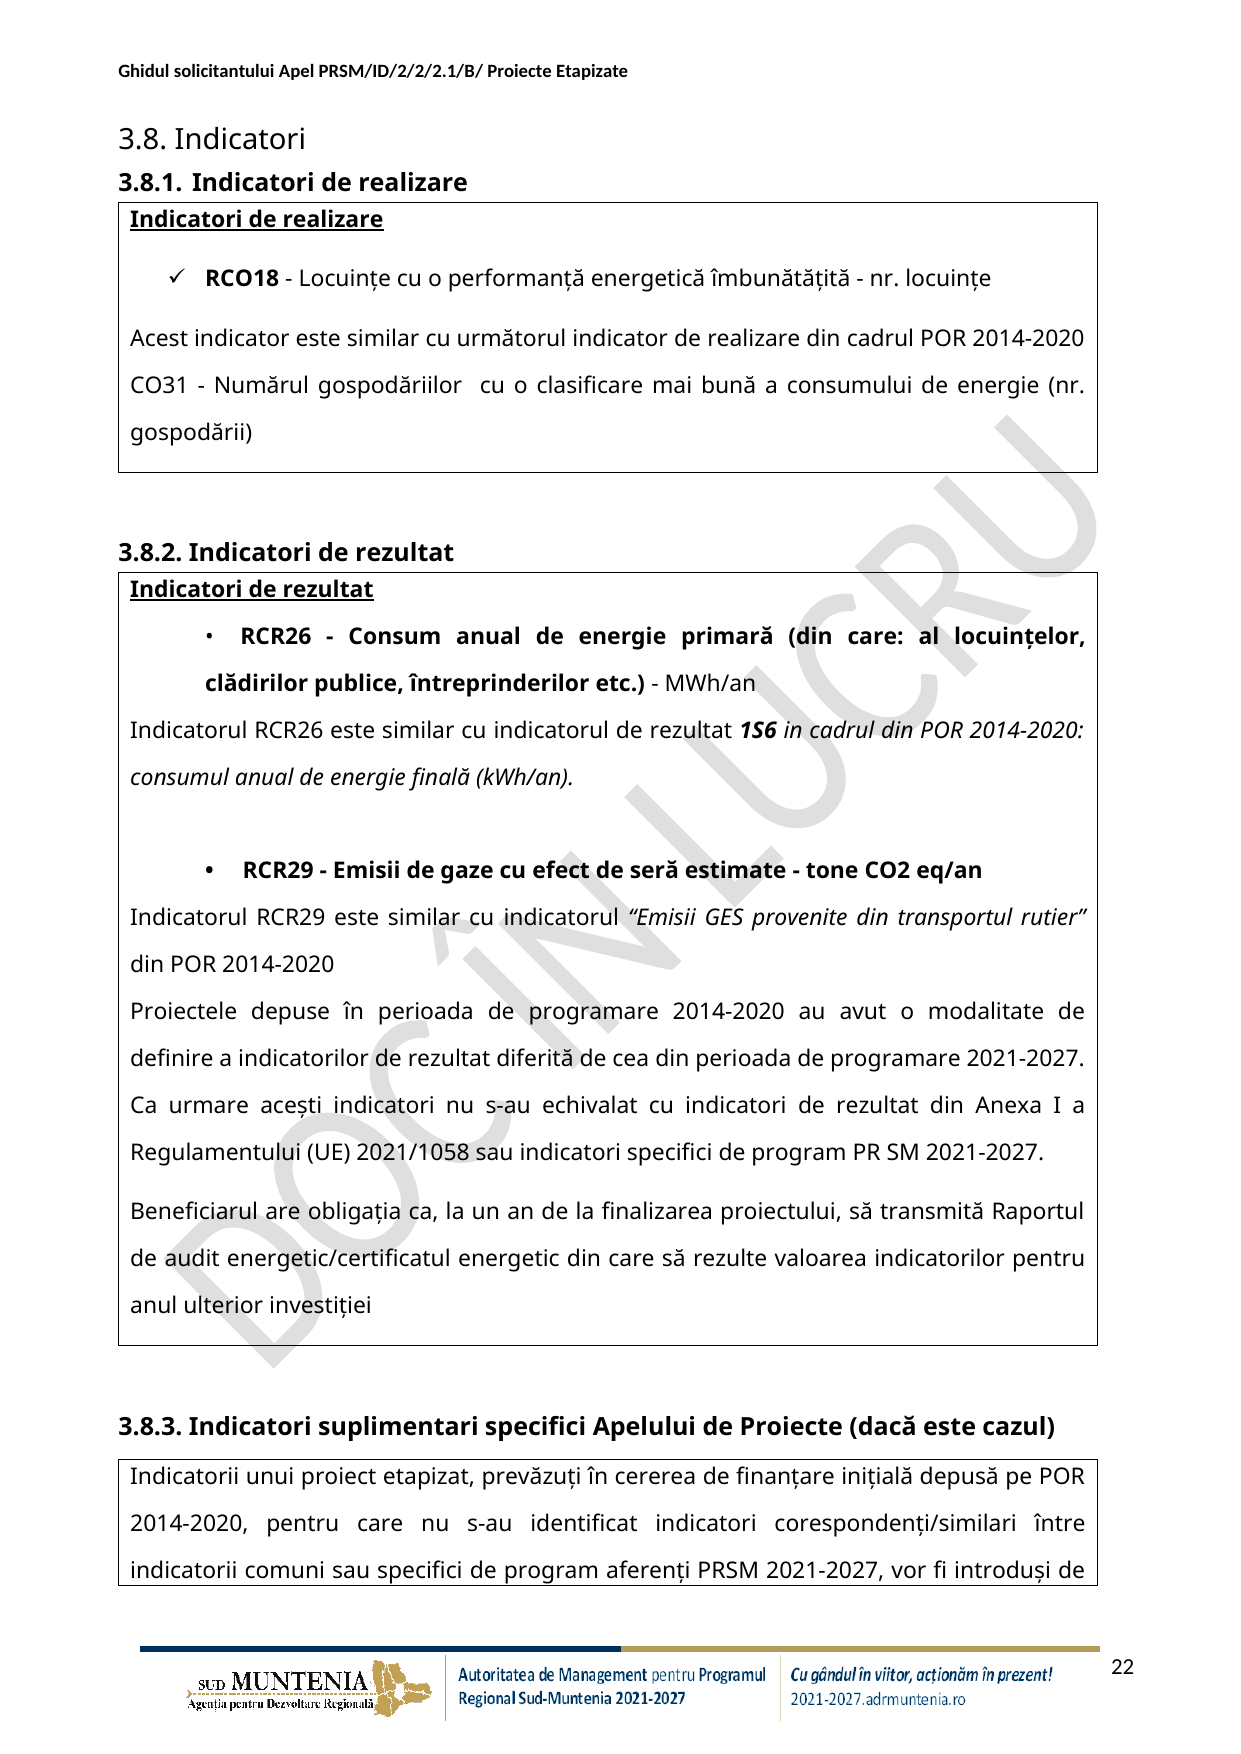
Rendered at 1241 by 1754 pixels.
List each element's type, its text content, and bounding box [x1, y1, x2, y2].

subtitle 3.8.2. Indicatori de rezultat [118, 535, 1134, 569]
subtitle 3.8.1. Indicatori de realizare [118, 165, 1134, 199]
table_header Indicatori de realizare RCO18 - Locuințe cu o performanță energetică îmbunătățită - nr. locuințe Acest indicator este similar cu următorul indicator de realizare din cadrul POR 2014-2020 CO31 - Numărul gospodăriilor cu o clasificare mai bună a consumului de energie (nr. gospodării) [119, 203, 1097, 472]
subtitle 3.8.3. Indicatori suplimentari specifici Apelului de Proiecte (dacă este cazul) [118, 1408, 1134, 1442]
subtitle 3.8. Indicatori [118, 118, 1134, 158]
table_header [119, 1460, 1097, 1585]
picture [140, 1646, 1100, 1721]
table_header Indicatori de rezultat • RCR26 - Consum anual de energie primară (din care: al locuințelor, clădirilor publice, întreprinderilor etc.) - MWh/an Indicatorul RCR26 este similar cu indicatorul de rezultat 1S6 in cadrul din POR 2014-2020: consumul anual de energie finală (kWh/an). RCR29 - Emisii de gaze cu efect de seră estimate - tone CO2 eq/an Indicatorul RCR29 este similar cu indicatorul “Emisii GES provenite din transportul rutier” din POR 2014-2020 Proiectele depuse în perioada de programare 2014-2020 au avut o modalitate de definire a indicatorilor de rezultat diferită de cea din perioada de programare 2021-2027. Ca urmare acești indicatori nu s-au echivalat cu indicatori de rezultat din Anexa I a Regulamentului (UE) 2021/1058 sau indicatori specifici de program PR SM 2021-2027. Beneficiarul are obligația ca, la un an de la finalizarea proiectului, să transmită Raportul de audit energetic/certificatul energetic din care să rezulte valoarea indicatorilor pentru anul ulterior investiției [119, 573, 1097, 1345]
